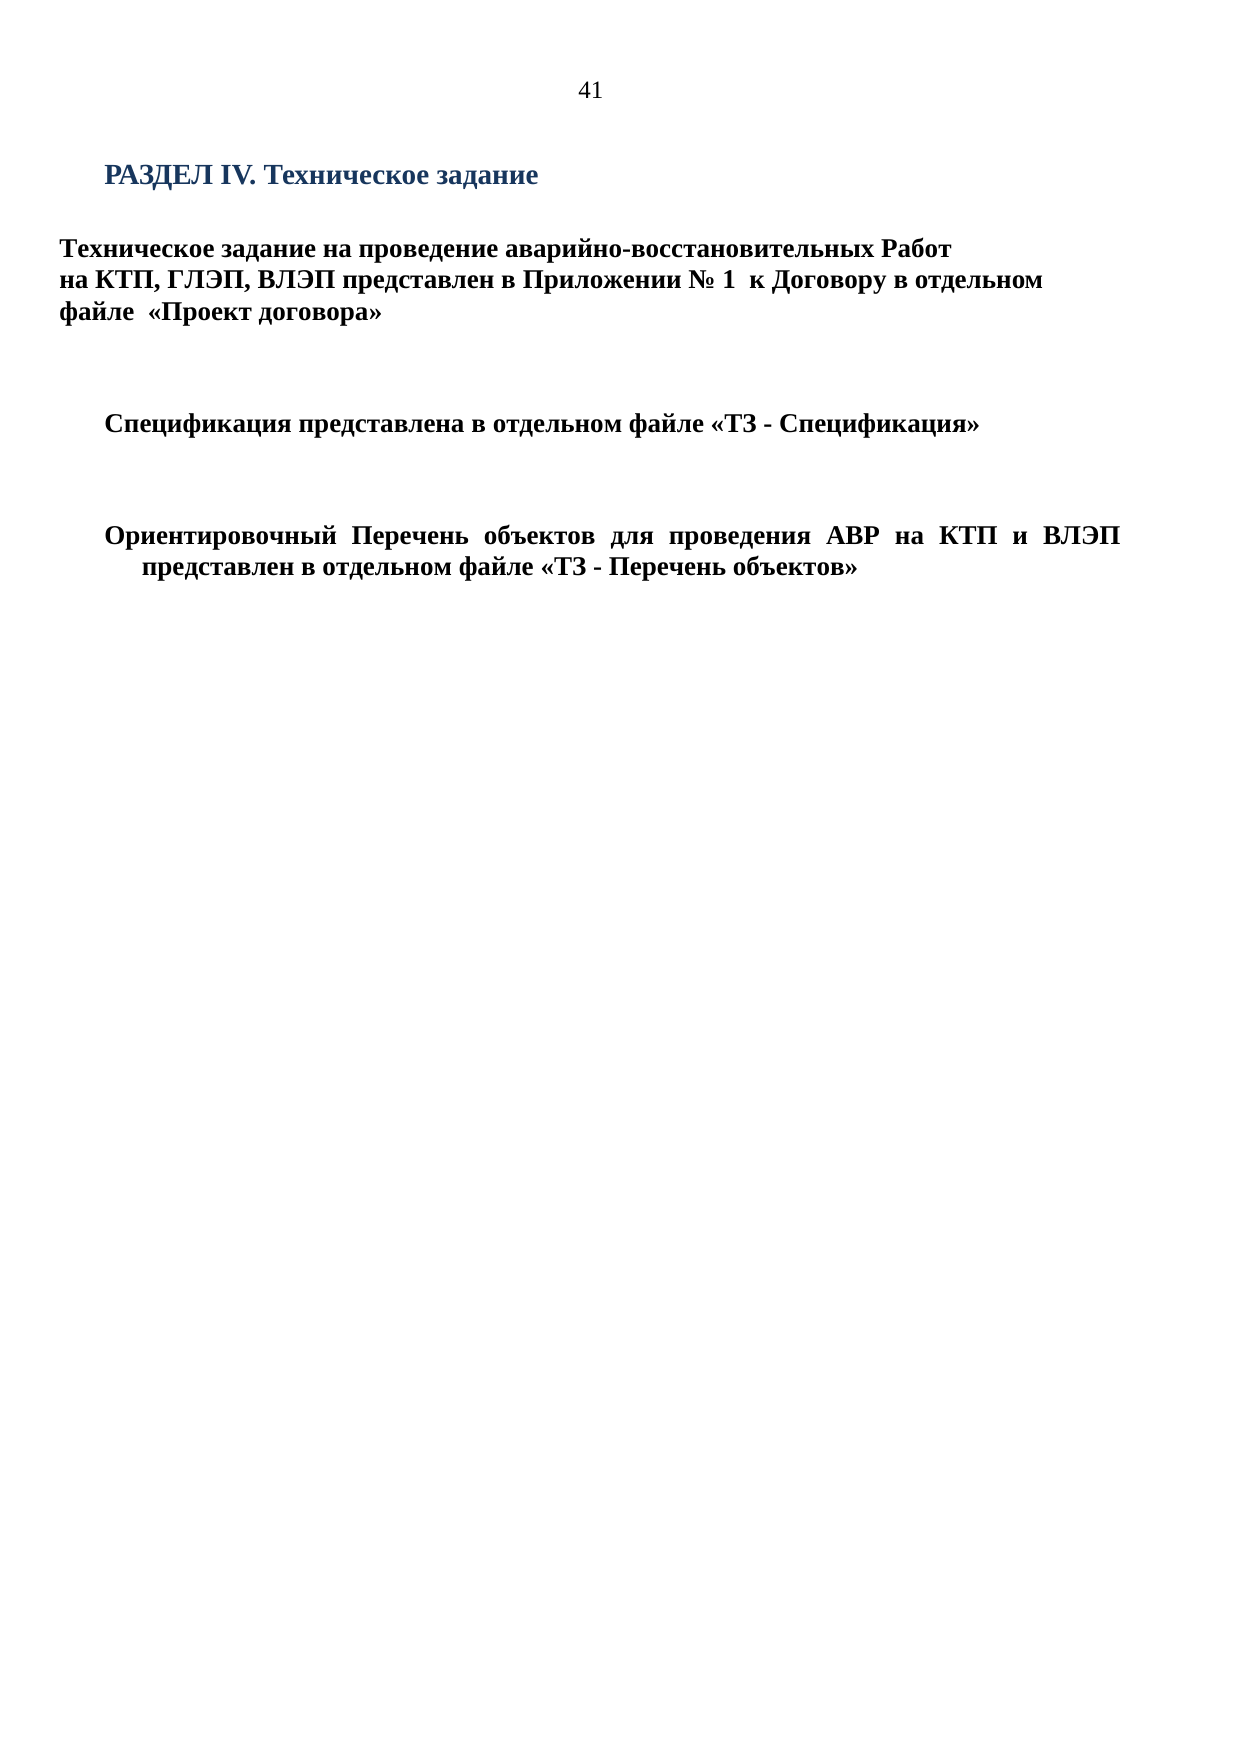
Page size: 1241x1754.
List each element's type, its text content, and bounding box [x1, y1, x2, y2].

text Спецификация представлена в отдельном файле «ТЗ - Спецификация» [104, 407, 1122, 438]
text на КТП, ГЛЭП, ВЛЭП представлен в Приложении № 1 к Договору в отдельном файле «Проект договора» [59, 263, 1122, 326]
text Техническое задание на проведение аварийно-восстановительных Работ [59, 232, 1122, 263]
text РАЗДЕЛ IV. Техническое задание [104, 157, 1122, 191]
text Ориентировочный Перечень объектов для проведения АВР на КТП и ВЛЭП представлен в отдельном файле «ТЗ - Перечень объектов» [104, 519, 1122, 581]
